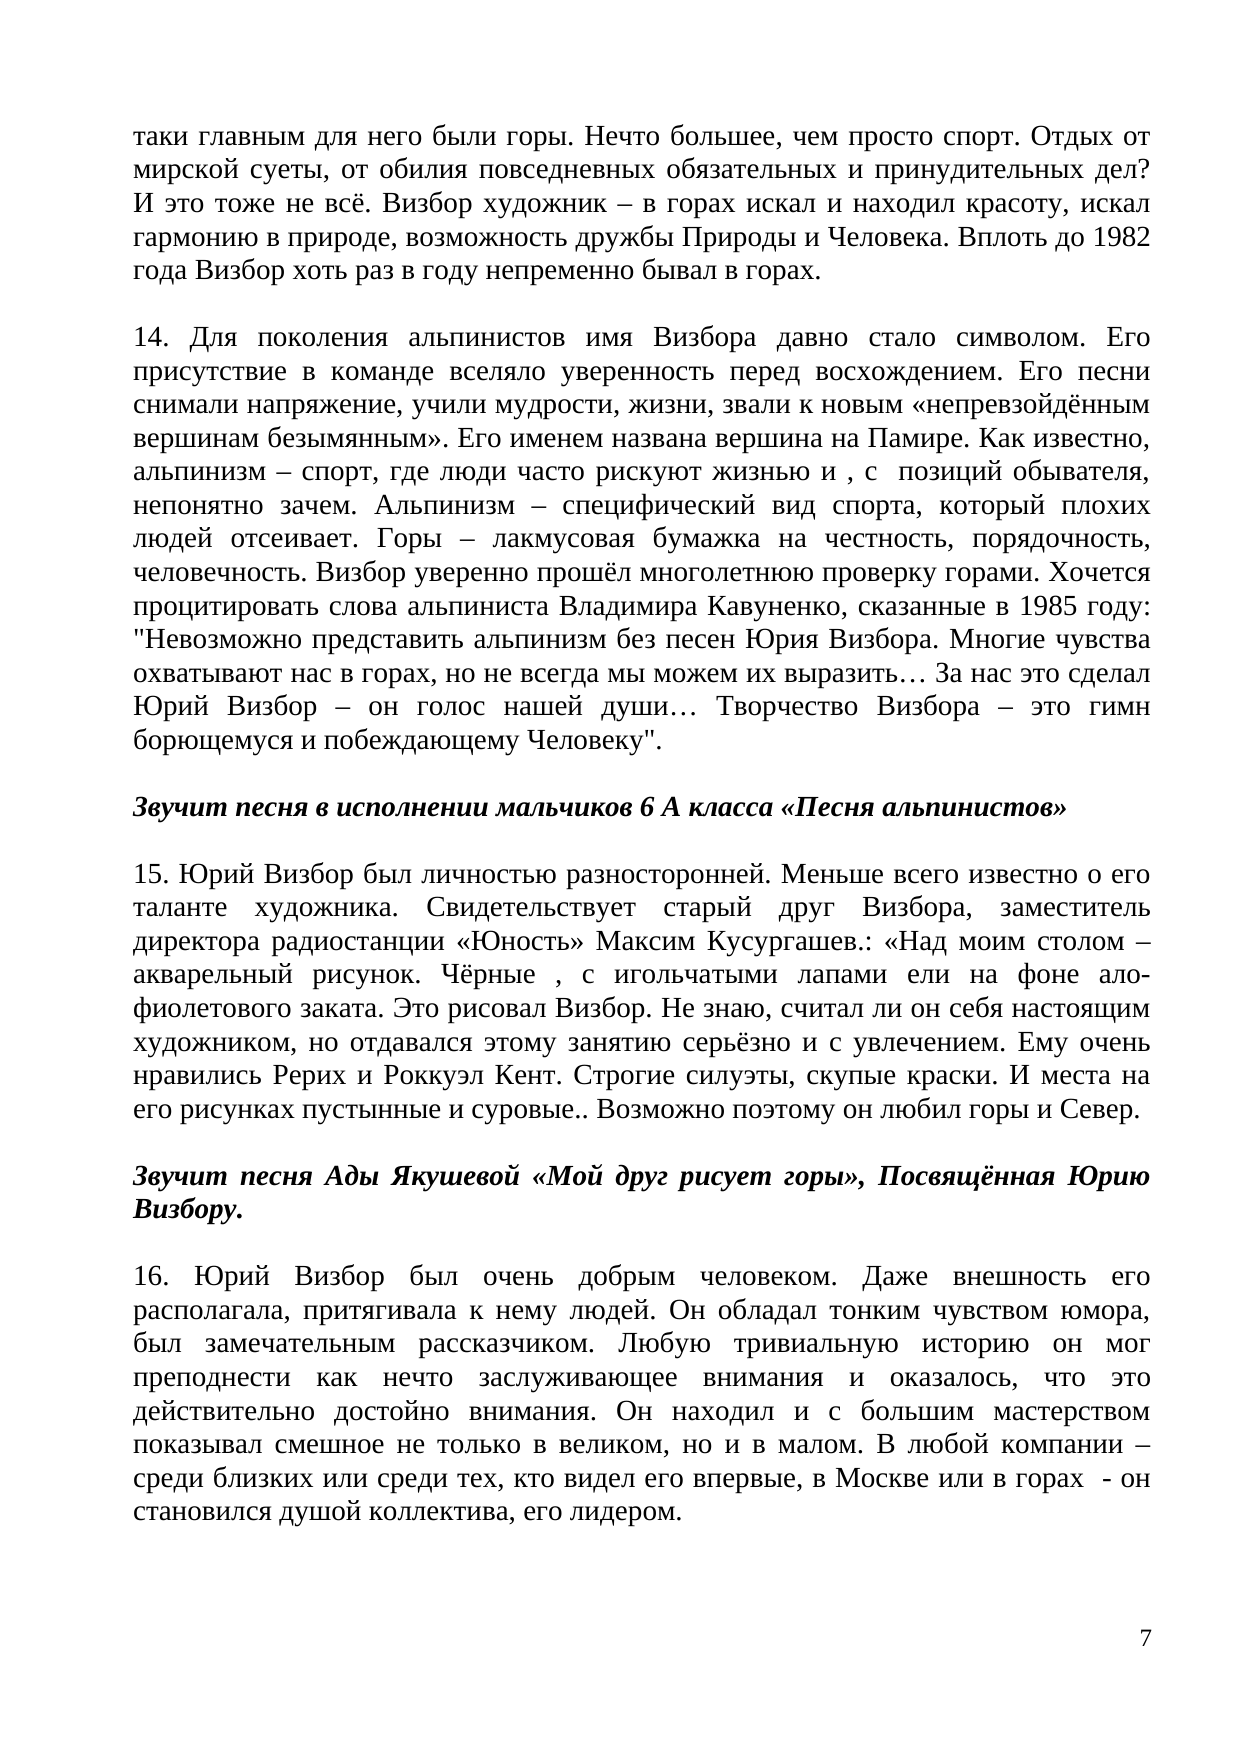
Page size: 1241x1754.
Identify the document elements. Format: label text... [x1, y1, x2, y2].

text 14. Для поколения альпинистов имя Визбора давно стало символом. Его присутствие в команде вселяло уверенность перед восхождением. Его песни снимали напряжение, учили мудрости, жизни, звали к новым «непревзойдённым вершинам безымянным». Его именем названа вершина на Памире. Как известно, альпинизм – спорт, где люди часто рискуют жизнью и , с позиций обывателя, непонятно зачем. Альпинизм – специфический вид спорта, который плохих людей отсеивает. Горы – лакмусовая бумажка на честность, порядочность, человечность. Визбор уверенно прошёл многолетнюю проверку горами. Хочется процитировать слова альпиниста Владимира Кавуненко, сказанные в 1985 году: "Невозможно представить альпинизм без песен Юрия Визбора. Многие чувства охватывают нас в горах, но не всегда мы можем их выразить… За нас это сделал Юрий Визбор – он голос нашей души… Творчество Визбора – это гимн борющемуся и побеждающему Человеку". [133, 319, 1152, 755]
text Звучит песня в исполнении мальчиков 6 А класса «Песня альпинистов» [133, 789, 1152, 822]
text 16. Юрий Визбор был очень добрым человеком. Даже внешность его располагала, притягивала к нему людей. Он обладал тонким чувством юмора, был замечательным рассказчиком. Любую тривиальную историю он мог преподнести как нечто заслуживающее внимания и оказалось, что это действительно достойно внимания. Он находил и с большим мастерством показывал смешное не только в великом, но и в малом. В любой компании – среди близких или среди тех, кто видел его впервые, в Москве или в горах - он становился душой коллектива, его лидером. [133, 1258, 1152, 1527]
text Звучит песня Ады Якушевой «Мой друг рисует горы», Посвящённая Юрию Визбору. [133, 1158, 1152, 1225]
text 15. Юрий Визбор был личностью разносторонней. Меньше всего известно о его таланте художника. Свидетельствует старый друг Визбора, заместитель директора радиостанции «Юность» Максим Кусургашев.: «Над моим столом – акварельный рисунок. Чёрные , с игольчатыми лапами ели на фоне ало- фиолетового заката. Это рисовал Визбор. Не знаю, считал ли он себя настоящим художником, но отдавался этому занятию серьёзно и с увлечением. Ему очень нравились Рерих и Роккуэл Кент. Строгие силуэты, скупые краски. И места на его рисунках пустынные и суровые.. Возможно поэтому он любил горы и Север. [133, 856, 1152, 1124]
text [133, 118, 1152, 286]
